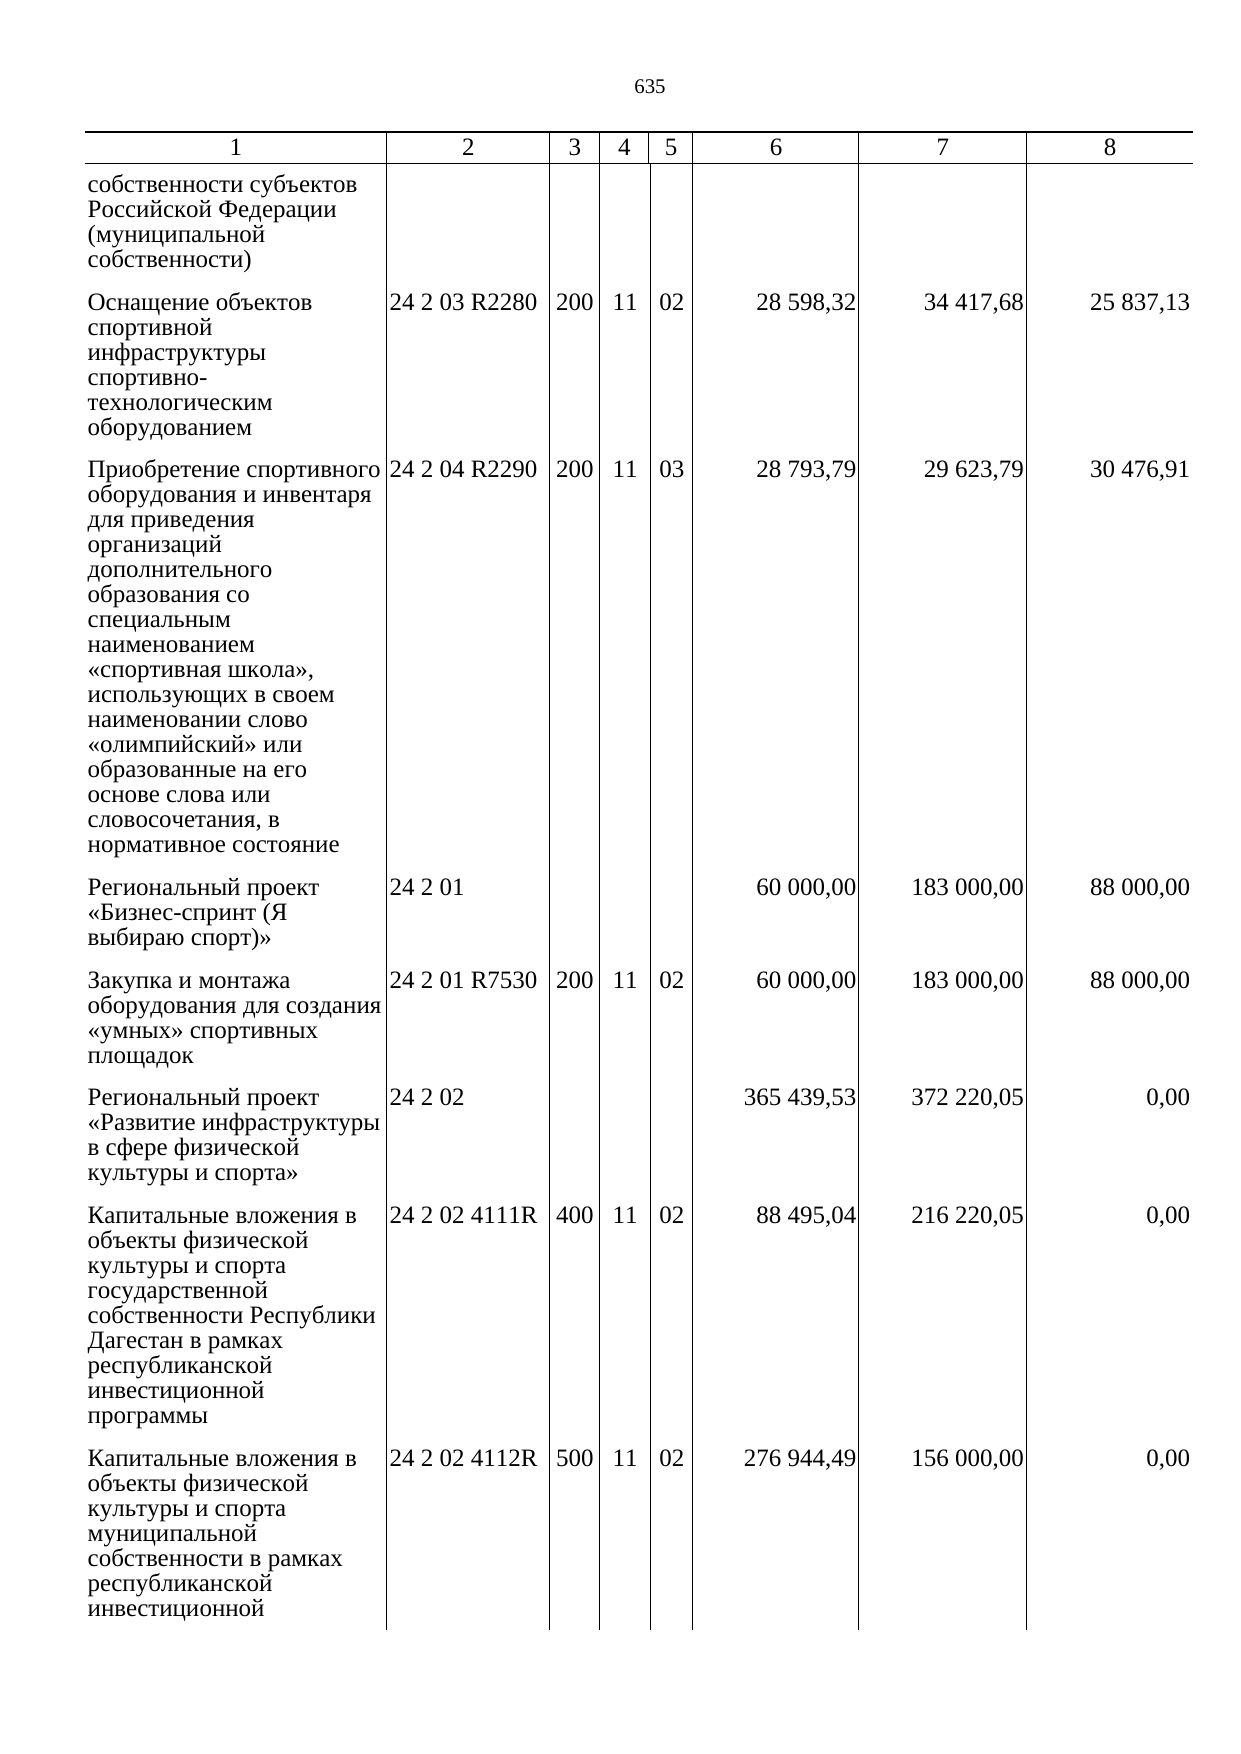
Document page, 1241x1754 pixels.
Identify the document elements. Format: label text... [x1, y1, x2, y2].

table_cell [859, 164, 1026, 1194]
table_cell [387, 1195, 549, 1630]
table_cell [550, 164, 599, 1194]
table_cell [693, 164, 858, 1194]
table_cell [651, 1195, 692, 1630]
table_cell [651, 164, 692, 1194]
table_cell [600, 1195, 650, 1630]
table_header 5 [649, 133, 692, 163]
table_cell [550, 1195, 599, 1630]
table_header 4 [600, 133, 648, 163]
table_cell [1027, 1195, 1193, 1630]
table_header 1 [85, 133, 386, 163]
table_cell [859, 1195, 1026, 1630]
table_header 6 [693, 133, 858, 163]
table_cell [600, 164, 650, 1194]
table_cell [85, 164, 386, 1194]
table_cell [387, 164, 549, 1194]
table_header 2 [387, 133, 549, 163]
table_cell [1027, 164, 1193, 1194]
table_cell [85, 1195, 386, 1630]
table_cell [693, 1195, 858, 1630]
table_header 3 [550, 133, 599, 163]
table_header 7 [859, 133, 1026, 163]
table_header 8 [1027, 133, 1193, 163]
